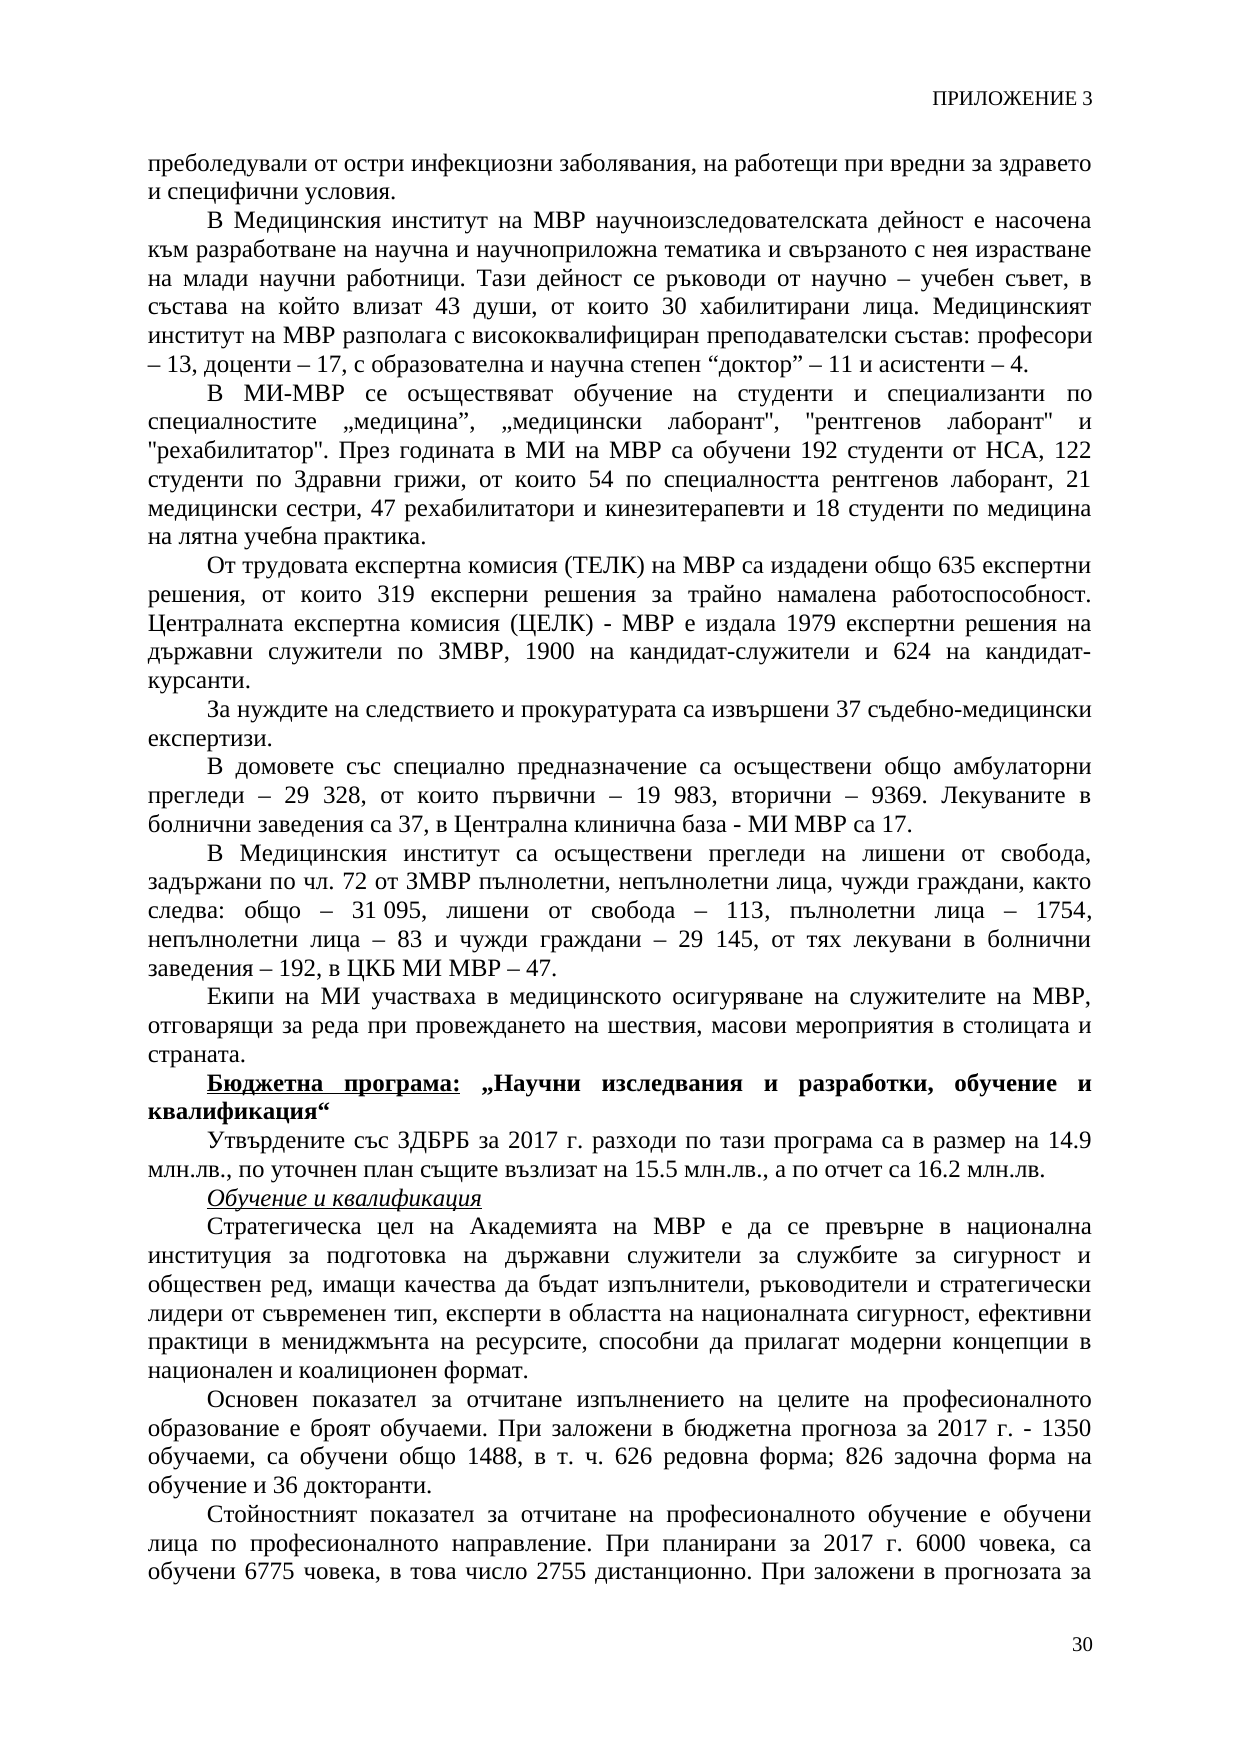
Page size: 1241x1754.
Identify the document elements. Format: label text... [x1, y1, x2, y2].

text От трудовата експертна комисия (ТЕЛК) на МВР са издадени общо 635 експертни решения, от които 319 експерни решения за трайно намалена работоспособност. Централната експертна комисия (ЦЕЛК) - МВР е издала 1979 експертни решения на държавни служители по ЗМВР, 1900 на кандидат-служители и 624 на кандидат-курсанти. [148, 550, 1093, 694]
text Обучение и квалификация [148, 1183, 1093, 1211]
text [148, 1499, 1093, 1585]
text Бюджетна програма: „Научни изследвания и разработки, обучение и квалификация“ [148, 1068, 1093, 1125]
text Утвърдените със ЗДБРБ за 2017 г. разходи по тази програма са в размер на 14.9 млн.лв., по уточнен план същите възлизат на 15.5 млн.лв., а по отчет са 16.2 млн.лв. [148, 1125, 1093, 1183]
text Стратегическа цел на Академията на МВР е да се превърне в национална институция за подготовка на държавни служители за службите за сигурност и обществен ред, имащи качества да бъдат изпълнители, ръководители и стратегически лидери от съвременен тип, експерти в областта на националната сигурност, ефективни практици в мениджмънта на ресурсите, способни да прилагат модерни концепции в национален и коалиционен формат. [148, 1211, 1093, 1384]
text В домовете със специално предназначение са осъществени общо амбулаторни прегледи – 29 328, от които първични – 19 983, вторични – 9369. Лекуваните в болнични заведения са 37, в Централна клинична база - МИ МВР са 17. [148, 751, 1093, 838]
text В МИ-МВР се осъществяват обучение на студенти и специализанти по специалностите „медицина”, „медицински лаборант'', ''рентгенов лаборант'' и ''рехабилитатор''. През годината в МИ на МВР са обучени 192 студенти от НСА, 122 студенти по Здравни грижи, от които 54 по специалността рентгенов лаборант, 21 медицински сестри, 47 рехабилитатори и кинезитерапевти и 18 студенти по медицина на лятна учебна практика. [148, 378, 1093, 550]
text Екипи на МИ участваха в медицинското осигуряване на служителите на МВР, отговарящи за реда при провеждането на шествия, масови мероприятия в столицата и страната. [148, 981, 1093, 1068]
text За нуждите на следствието и прокуратурата са извършени 37 съдебно-медицински експертизи. [148, 694, 1093, 751]
text Основен показател за отчитане изпълнението на целите на професионалното образование е броят обучаеми. При заложени в бюджетна прогноза за 2017 г. - 1350 обучаеми, са обучени общо 1488, в т. ч. 626 редовна форма; 826 задочна форма на обучение и 36 докторанти. [148, 1384, 1093, 1499]
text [148, 148, 1093, 205]
text В Медицинския институт са осъществени прегледи на лишени от свобода, задържани по чл. 72 от ЗМВР пълнолетни, непълнолетни лица, чужди граждани, както следва: общо – 31 095, лишени от свобода – 113, пълнолетни лица – 1754, непълнолетни лица – 83 и чужди граждани – 29 145, от тях лекувани в болнични заведения – 192, в ЦКБ МИ МВР – 47. [148, 838, 1093, 981]
text В Медицинския институт на МВР научноизследователската дейност е насочена към разработване на научна и научноприложна тематика и свързаното с нея израстване на млади научни работници. Тази дейност се ръководи от научно – учебен съвет, в състава на който влизат 43 души, от които 30 хабилитирани лица. Медицинският институт на МВР разполага с висококвалифициран преподавателски състав: професори – 13, доценти – 17, с образователна и научна степен “доктор” – 11 и асистенти – 4. [148, 205, 1093, 378]
